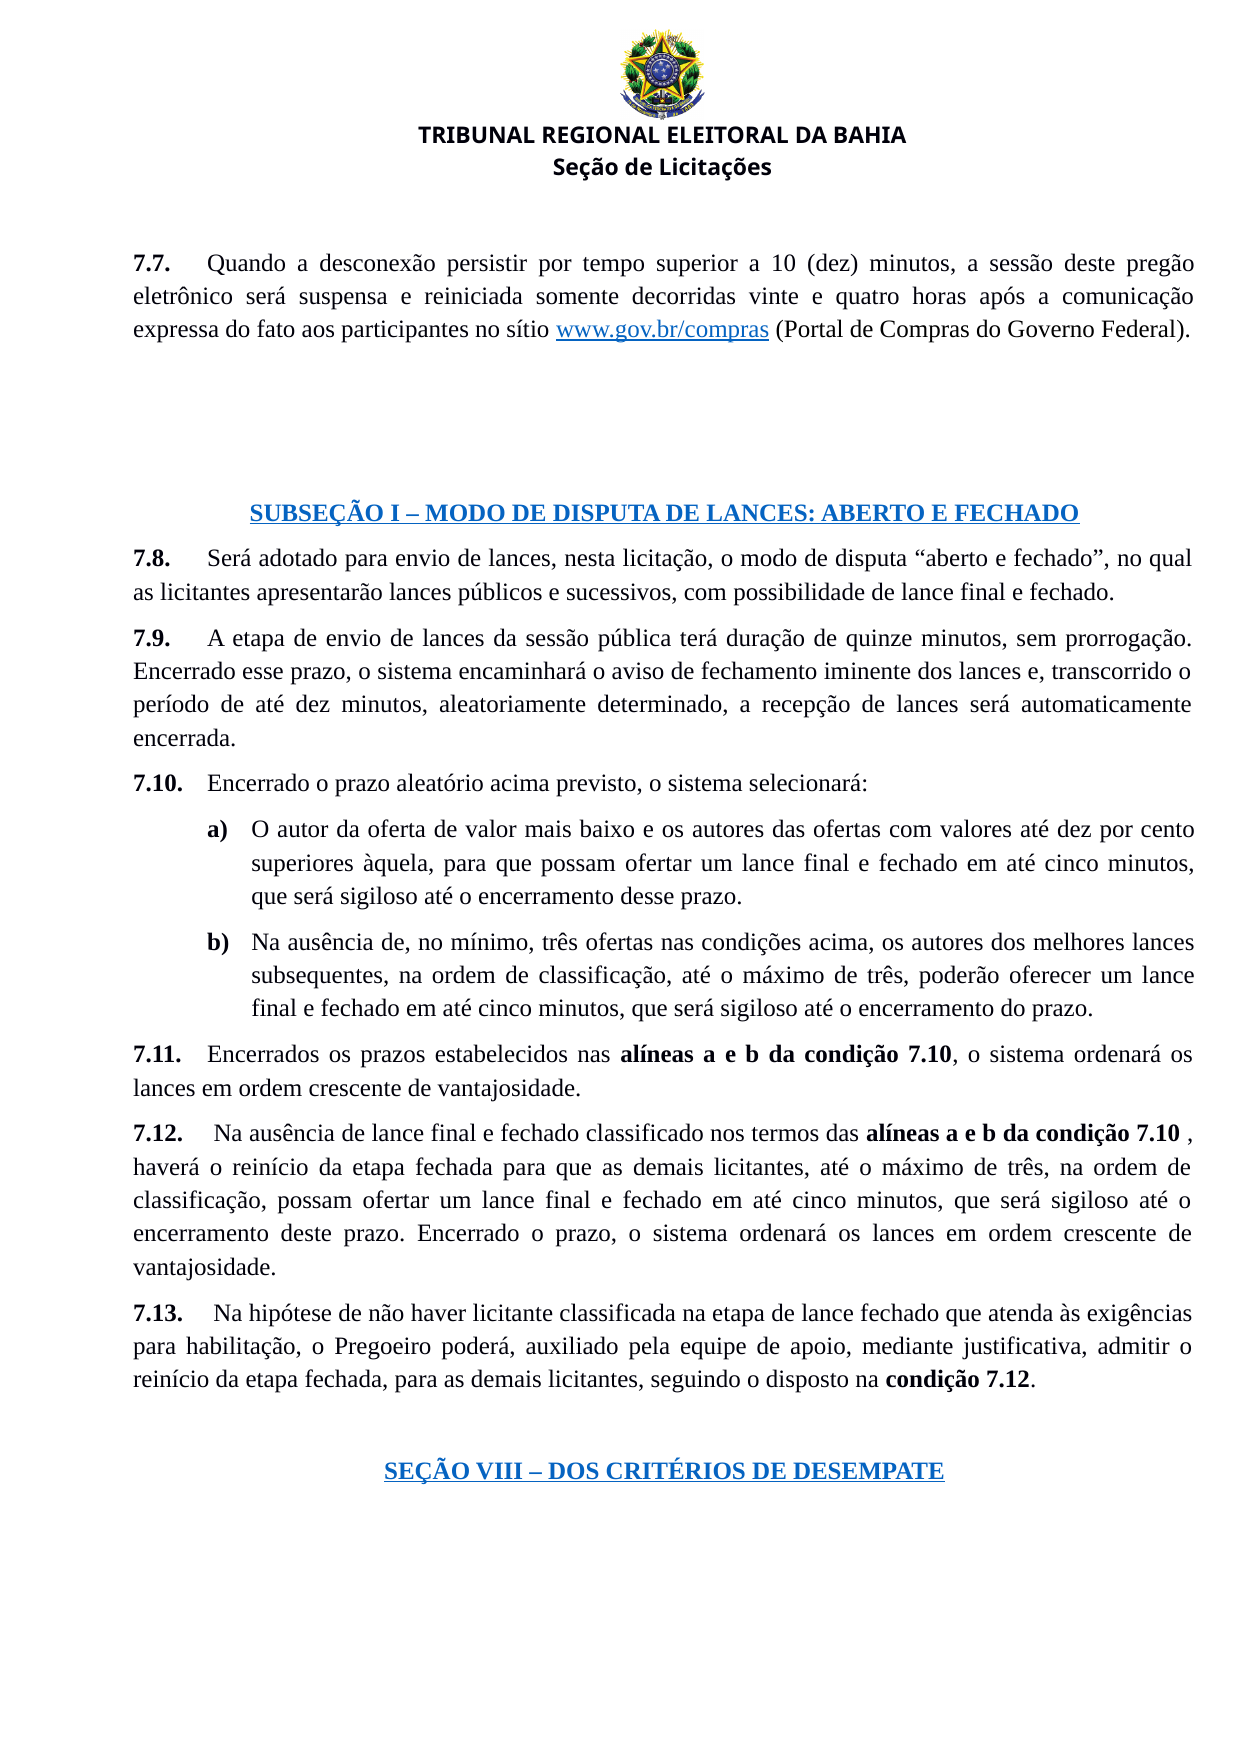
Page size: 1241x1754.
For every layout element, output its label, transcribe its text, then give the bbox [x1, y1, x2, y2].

text 7.13. Na hipótese de não haver licitante classificada na etapa de lance fechado que atenda às exigências para habilitação, o Pregoeiro poderá, auxiliado pela equipe de apoio, mediante justificativa, admitir o reinício da etapa fechada, para as demais licitantes, seguindo o disposto na condição 7.12. [133, 1294, 1193, 1394]
text 7.8. Será adotado para envio de lances, nesta licitação, o modo de disputa “aberto e fechado”, no qual as licitantes apresentarão lances públicos e sucessivos, com possibilidade de lance final e fechado. [133, 540, 1193, 607]
text 7.12. Na ausência de lance final e fechado classificado nos termos das alíneas a e b da condição 7.10 , haverá o reinício da etapa fechada para que as demais licitantes, até o máximo de três, na ordem de classificação, possam ofertar um lance final e fechado em até cinco minutos, que será sigiloso até o encerramento deste prazo. Encerrado o prazo, o sistema ordenará os lances em ordem crescente de vantajosidade. [133, 1115, 1193, 1282]
text 7.11. Encerrados os prazos estabelecidos nas alíneas a e b da condição 7.10, o sistema ordenará os lances em ordem crescente de vantajosidade. [133, 1036, 1193, 1103]
text SUBSEÇÃO I – MODO DE DISPUTA DE LANCES: ABERTO E FECHADO [133, 494, 1196, 528]
text 7.9. A etapa de envio de lances da sessão pública terá duração de quinze minutos, sem prorrogação. Encerrado esse prazo, o sistema encaminhará o aviso de fechamento iminente dos lances e, transcorrido o período de até dez minutos, aleatoriamente determinado, a recepção de lances será automaticamente encerrada. [133, 619, 1193, 753]
list Na ausência de, no mínimo, três ofertas nas condições acima, os autores dos melhores lances subsequentes, na ordem de classificação, até o máximo de três, poderão oferecer um lance final e fechado em até cinco minutos, que será sigiloso até o encerramento do prazo. [207, 923, 1196, 1023]
list O autor da oferta de valor mais baixo e os autores das ofertas com valores até dez por cento superiores àquela, para que possam ofertar um lance final e fechado em até cinco minutos, que será sigiloso até o encerramento desse prazo. [207, 811, 1196, 911]
text 7.7. Quando a desconexão persistir por tempo superior a 10 (dez) minutos, a sessão deste pregão eletrônico será suspensa e reiniciada somente decorridas vinte e quatro horas após a comunicação expressa do fato aos participantes no sítio www.gov.br/compras (Portal de Compras do Governo Federal). [133, 244, 1196, 344]
text 7.10. Encerrado o prazo aleatório acima previsto, o sistema selecionará: [133, 765, 1193, 798]
text SEÇÃO VIII – DOS CRITÉRIOS DE DESEMPATE [133, 1453, 1196, 1486]
